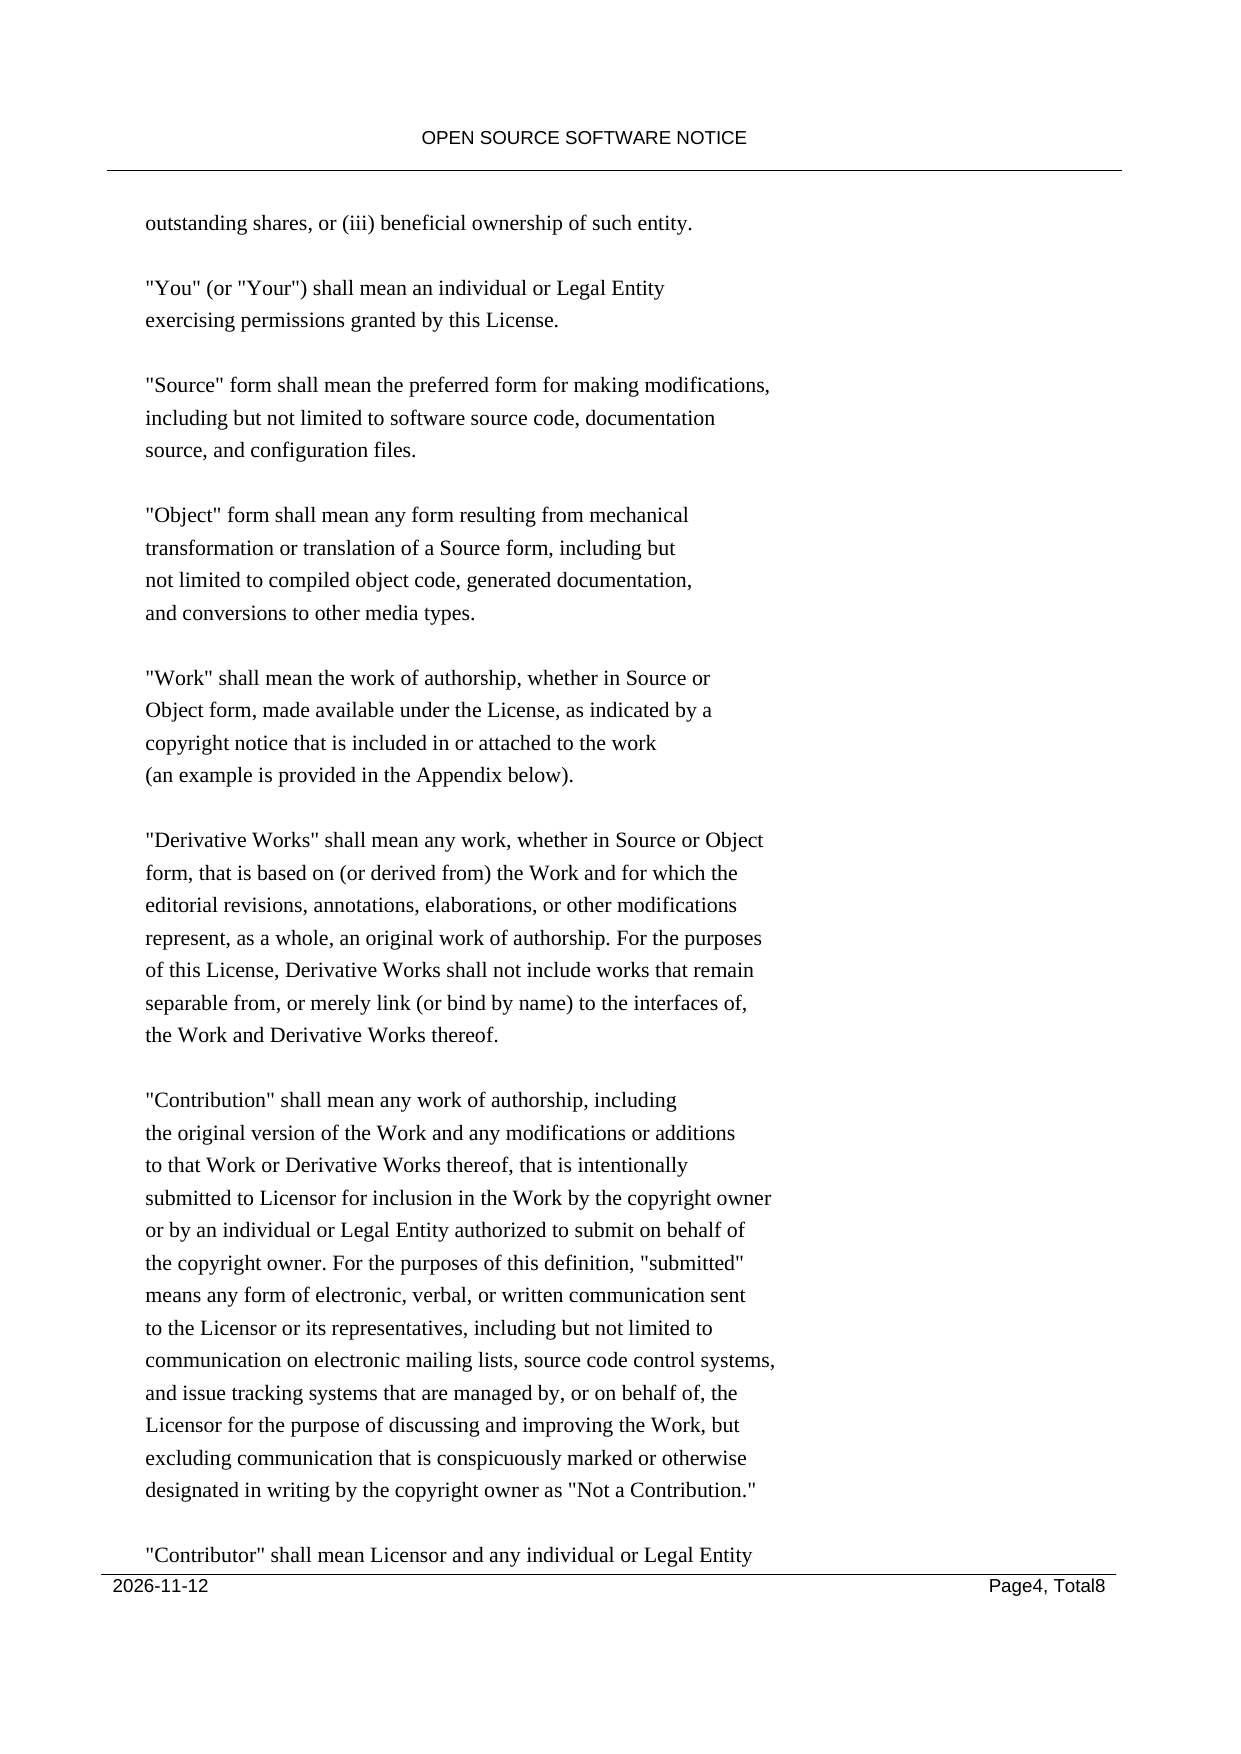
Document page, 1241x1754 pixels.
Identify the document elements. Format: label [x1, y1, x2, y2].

text [112, 206, 1128, 1571]
